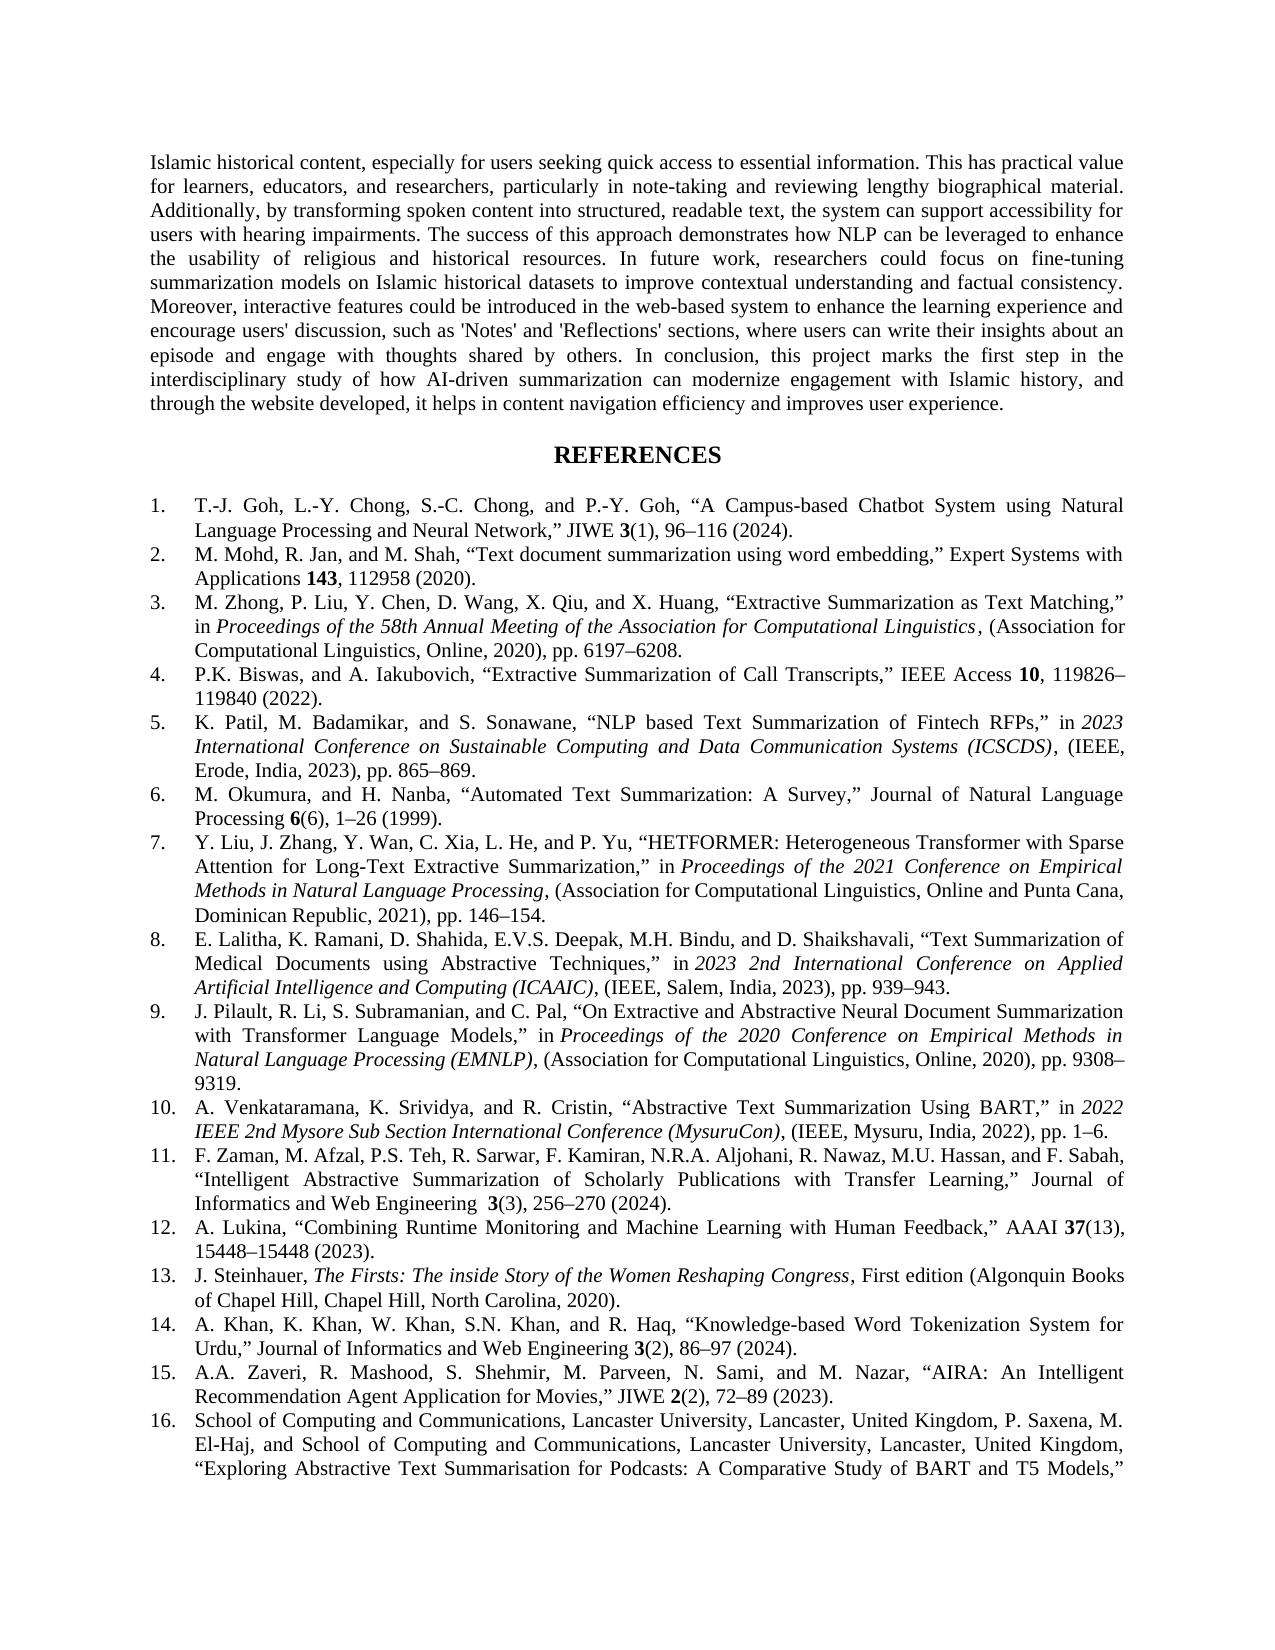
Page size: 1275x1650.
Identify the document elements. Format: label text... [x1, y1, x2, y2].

list K. Patil, M. Badamikar, and S. Sonawane, “NLP based Text Summarization of Fintech RFPs,” in 2023 International Conference on Sustainable Computing and Data Communication Systems (ICSCDS), (IEEE, Erode, India, 2023), pp. 865–869. [150, 710, 1125, 782]
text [150, 150, 1125, 415]
list A.A. Zaveri, R. Mashood, S. Shehmir, M. Parveen, N. Sami, and M. Nazar, “AIRA: An Intelligent Recommendation Agent Application for Movies,” JIWE 2(2), 72–89 (2023). [150, 1360, 1125, 1408]
list J. Pilault, R. Li, S. Subramanian, and C. Pal, “On Extractive and Abstractive Neural Document Summarization with Transformer Language Models,” in Proceedings of the 2020 Conference on Empirical Methods in Natural Language Processing (EMNLP), (Association for Computational Linguistics, Online, 2020), pp. 9308–9319. [150, 999, 1125, 1095]
list J. Steinhauer, The Firsts: The inside Story of the Women Reshaping Congress, First edition (Algonquin Books of Chapel Hill, Chapel Hill, North Carolina, 2020). [150, 1263, 1125, 1312]
list P.K. Biswas, and A. Iakubovich, “Extractive Summarization of Call Transcripts,” IEEE Access 10, 119826–119840 (2022). [150, 662, 1125, 710]
list M. Mohd, R. Jan, and M. Shah, “Text document summarization using word embedding,” Expert Systems with Applications 143, 112958 (2020). [150, 542, 1125, 590]
list F. Zaman, M. Afzal, P.S. Teh, R. Sarwar, F. Kamiran, N.R.A. Aljohani, R. Nawaz, M.U. Hassan, and F. Sabah, “Intelligent Abstractive Summarization of Scholarly Publications with Transfer Learning,” Journal of Informatics and Web Engineering 3(3), 256–270 (2024). [150, 1143, 1125, 1215]
list M. Zhong, P. Liu, Y. Chen, D. Wang, X. Qiu, and X. Huang, “Extractive Summarization as Text Matching,” in Proceedings of the 58th Annual Meeting of the Association for Computational Linguistics, (Association for Computational Linguistics, Online, 2020), pp. 6197–6208. [150, 590, 1125, 662]
list Y. Liu, J. Zhang, Y. Wan, C. Xia, L. He, and P. Yu, “HETFORMER: Heterogeneous Transformer with Sparse Attention for Long-Text Extractive Summarization,” in Proceedings of the 2021 Conference on Empirical Methods in Natural Language Processing, (Association for Computational Linguistics, Online and Punta Cana, Dominican Republic, 2021), pp. 146–154. [150, 830, 1125, 927]
list T.-J. Goh, L.-Y. Chong, S.-C. Chong, and P.-Y. Goh, “A Campus-based Chatbot System using Natural Language Processing and Neural Network,” JIWE 3(1), 96–116 (2024). [150, 493, 1125, 542]
list A. Lukina, “Combining Runtime Monitoring and Machine Learning with Human Feedback,” AAAI 37(13), 15448–15448 (2023). [150, 1215, 1125, 1263]
subtitle References [150, 440, 1125, 468]
list A. Venkataramana, K. Srividya, and R. Cristin, “Abstractive Text Summarization Using BART,” in 2022 IEEE 2nd Mysore Sub Section International Conference (MysuruCon), (IEEE, Mysuru, India, 2022), pp. 1–6. [150, 1095, 1125, 1143]
list M. Okumura, and H. Nanba, “Automated Text Summarization: A Survey,” Journal of Natural Language Processing 6(6), 1–26 (1999). [150, 782, 1125, 830]
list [150, 1408, 1125, 1480]
list E. Lalitha, K. Ramani, D. Shahida, E.V.S. Deepak, M.H. Bindu, and D. Shaikshavali, “Text Summarization of Medical Documents using Abstractive Techniques,” in 2023 2nd International Conference on Applied Artificial Intelligence and Computing (ICAAIC), (IEEE, Salem, India, 2023), pp. 939–943. [150, 927, 1125, 999]
list A. Khan, K. Khan, W. Khan, S.N. Khan, and R. Haq, “Knowledge-based Word Tokenization System for Urdu,” Journal of Informatics and Web Engineering 3(2), 86–97 (2024). [150, 1312, 1125, 1360]
